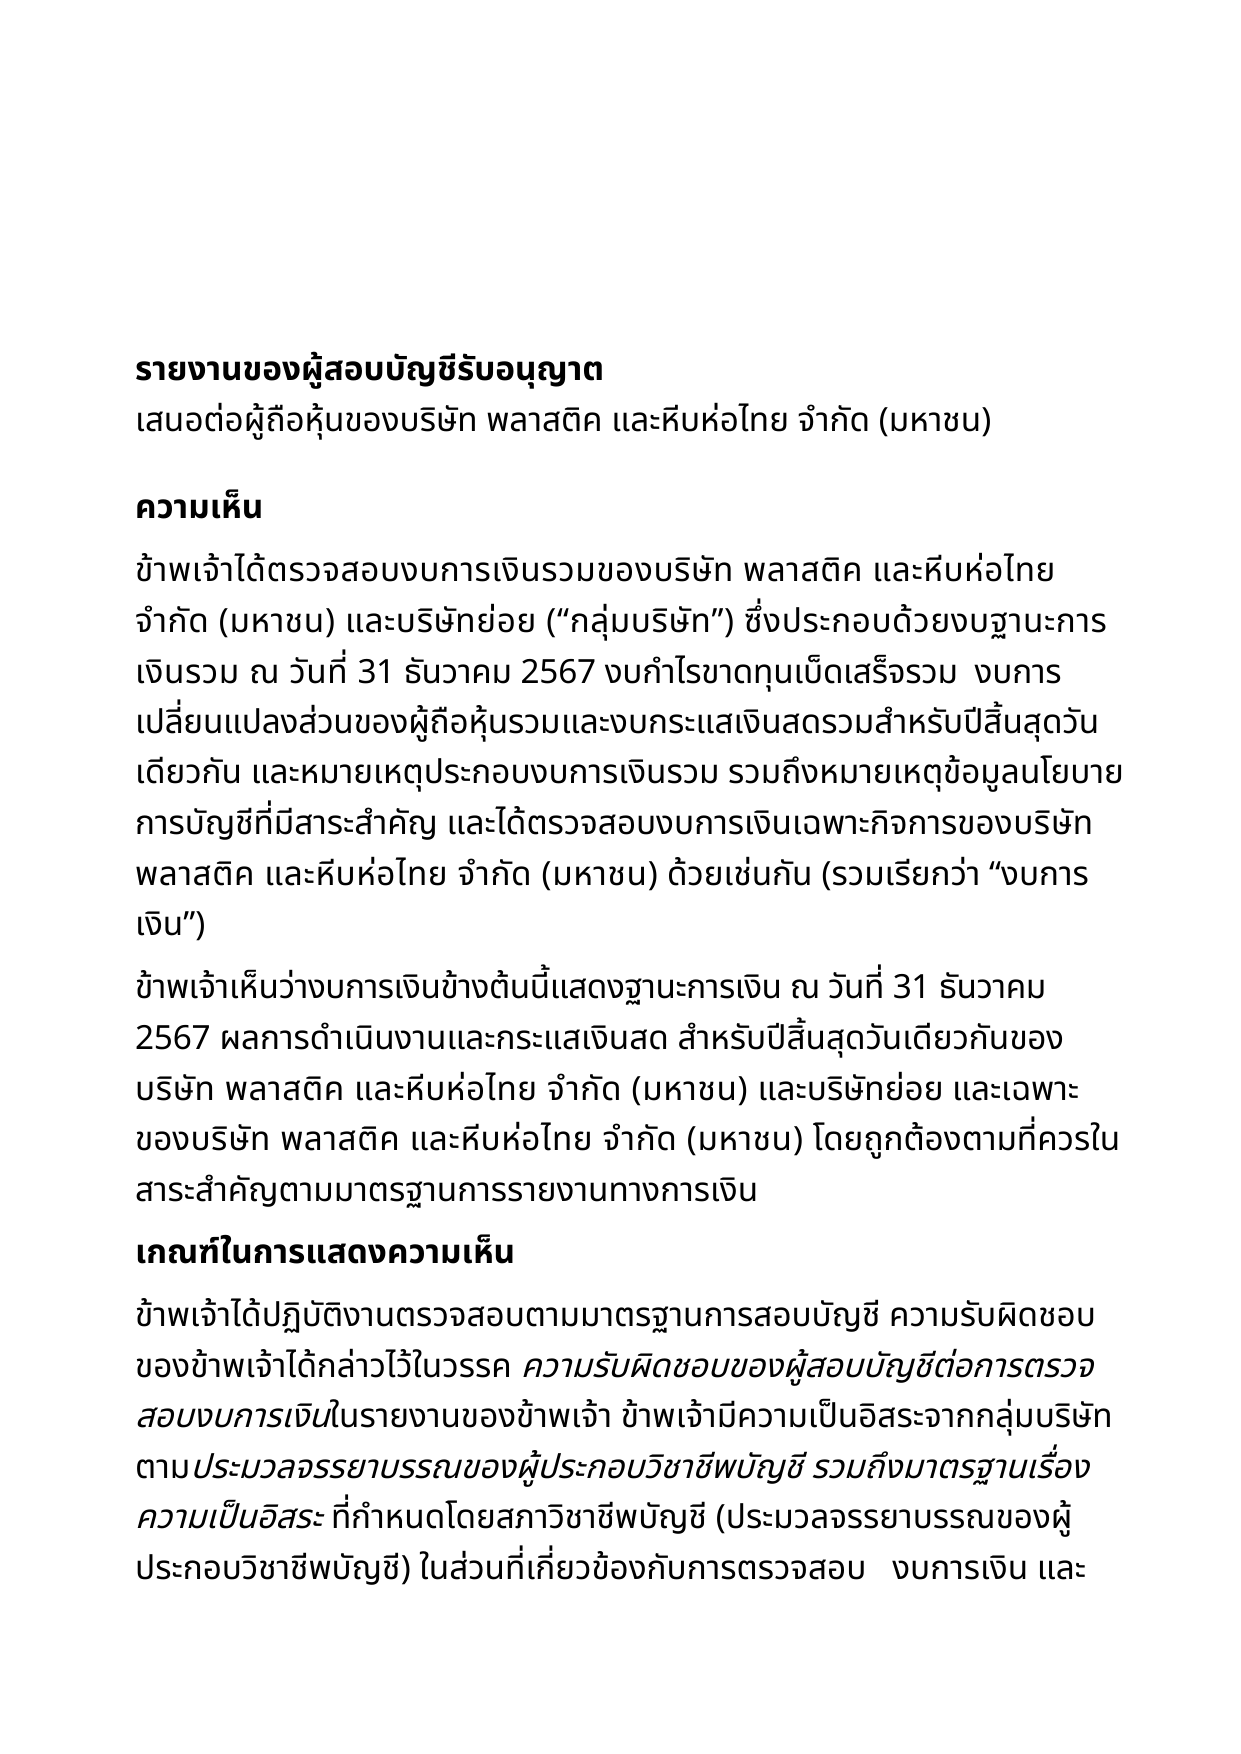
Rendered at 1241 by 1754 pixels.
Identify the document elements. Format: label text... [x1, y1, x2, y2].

text รายงานของผู้สอบบัญชีรับอนุญาต [135, 345, 1128, 395]
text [135, 1291, 1128, 1594]
text ข้าพเจ้าได้ตรวจสอบงบการเงินรวมของบริษัท พลาสติค และหีบห่อไทย จำกัด (มหาชน) และบริษัทย่อย (“กลุ่มบริษัท”) ซึ่งประกอบด้วยงบฐานะการเงินรวม ณ วันที่ 31 ธันวาคม 2567 งบกำไรขาดทุนเบ็ดเสร็จรวม งบการเปลี่ยนแปลงส่วนของผู้ถือหุ้นรวมและงบกระแสเงินสดรวมสำหรับปีสิ้นสุดวันเดียวกัน และหมายเหตุประกอบงบการเงินรวม รวมถึงหมายเหตุข้อมูลนโยบายการบัญชีที่มีสาระสำคัญ และได้ตรวจสอบงบการเงินเฉพาะกิจการของบริษัท พลาสติค และหีบห่อไทย จำกัด (มหาชน) ด้วยเช่นกัน (รวมเรียกว่า “งบการเงิน”) [135, 546, 1138, 951]
text เสนอต่อผู้ถือหุ้นของบริษัท พลาสติค และหีบห่อไทย จำกัด (มหาชน) [135, 395, 1128, 446]
text เกณฑ์ในการแสดงความเห็น [135, 1228, 1128, 1279]
text ข้าพเจ้าเห็นว่างบการเงินข้างต้นนี้แสดงฐานะการเงิน ณ วันที่ 31 ธันวาคม 2567 ผลการดำเนินงานและกระแสเงินสด สำหรับปีสิ้นสุดวันเดียวกันของบริษัท พลาสติค และหีบห่อไทย จำกัด (มหาชน) และบริษัทย่อย และเฉพาะของบริษัท พลาสติค และหีบห่อไทย จำกัด (มหาชน) โดยถูกต้องตามที่ควรในสาระสำคัญตามมาตรฐานการรายงานทางการเงิน [135, 963, 1128, 1216]
text ความเห็น [135, 483, 1128, 534]
